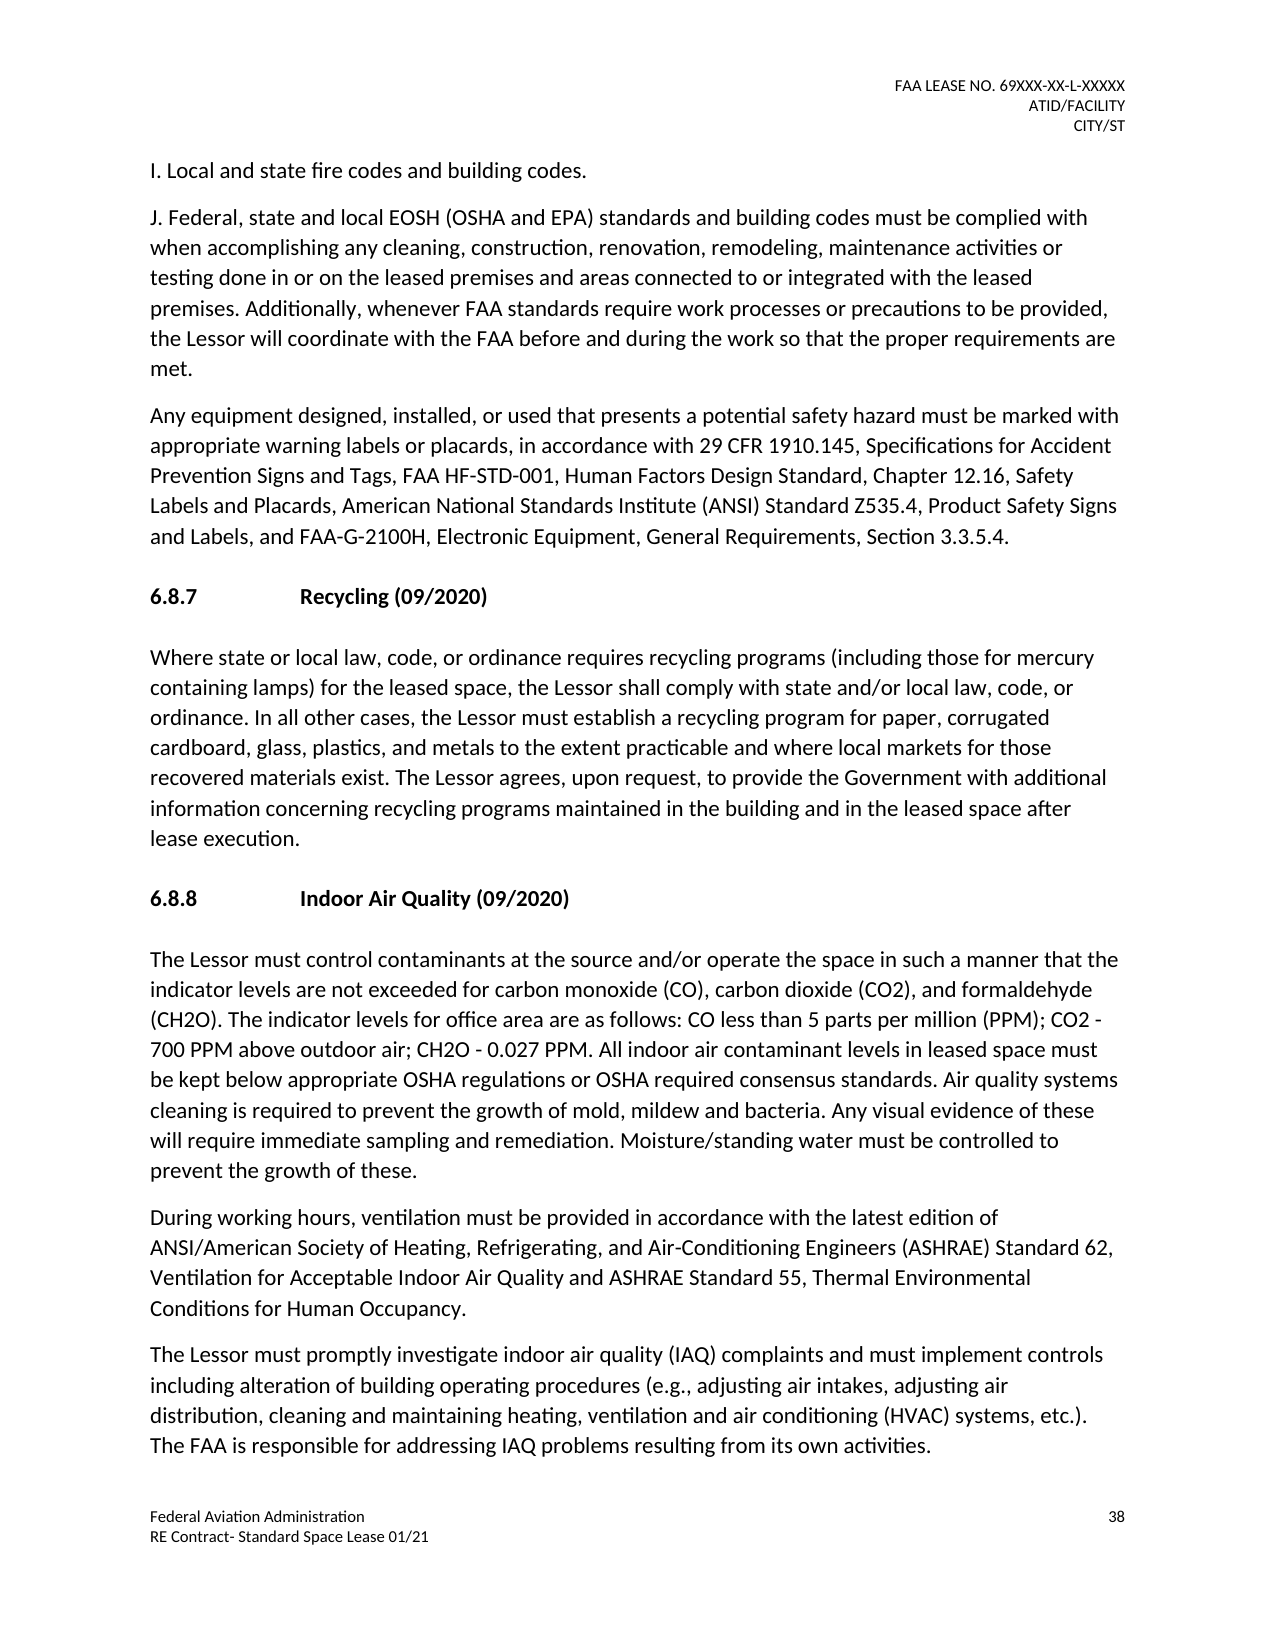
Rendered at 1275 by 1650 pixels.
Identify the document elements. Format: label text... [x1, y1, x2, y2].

text The Lessor must promptly investigate indoor air quality (IAQ) complaints and must implement controls including alteration of building operating procedures (e.g., adjusting air intakes, adjusting air distribution, cleaning and maintaining heating, ventilation and air conditioning (HVAC) systems, etc.). The FAA is responsible for addressing IAQ problems resulting from its own activities. [150, 1341, 1125, 1459]
text During working hours, ventilation must be provided in accordance with the latest edition of ANSI/American Society of Heating, Refrigerating, and Air-Conditioning Engineers (ASHRAE) Standard 62, Ventilation for Acceptable Indoor Air Quality and ASHRAE Standard 55, Thermal Environmental Conditions for Human Occupancy. [150, 1203, 1125, 1322]
text I. Local and state fire codes and building codes. [150, 156, 1125, 184]
text J. Federal, state and local EOSH (OSHA and EPA) standards and building codes must be complied with when accomplishing any cleaning, construction, renovation, remodeling, maintenance activities or testing done in or on the leased premises and areas connected to or integrated with the leased premises. Additionally, whenever FAA standards require work processes or precautions to be provided, the Lessor will coordinate with the FAA before and during the work so that the proper requirements are met. [150, 203, 1125, 382]
text Any equipment designed, installed, or used that presents a potential safety hazard must be marked with appropriate warning labels or placards, in accordance with 29 CFR 1910.145, Specifications for Accident Prevention Signs and Tags, FAA HF-STD-001, Human Factors Design Standard, Chapter 12.16, Safety Labels and Placards, American National Standards Institute (ANSI) Standard Z535.4, Product Safety Signs and Labels, and FAA-G-2100H, Electronic Equipment, General Requirements, Section 3.3.5.4. 6.8.7 Recycling (09/2020) This clause is required in all standard space leases. Changes must be approved by Service Area ATO EOSH or ROSHER for non-ATO. Where state or local law, code, or ordinance requires recycling programs (including those for mercury containing lamps) for the leased space, the Lessor shall comply with state and/or local law, code, or ordinance. In all other cases, the Lessor must establish a recycling program for paper, corrugated cardboard, glass, plastics, and metals to the extent practicable and where local markets for those recovered materials exist. The Lessor agrees, upon request, to provide the Government with additional information concerning recycling programs maintained in the building and in the leased space after lease execution. 6.8.8 Indoor Air Quality (09/2020) This clause is required in all standard space leases. Changes must be approved by ATO EOSH. The Lessor must control contaminants at the source and/or operate the space in such a manner that the indicator levels are not exceeded for carbon monoxide (CO), carbon dioxide (CO2), and formaldehyde (CH2O). The indicator levels for office area are as follows: CO less than 5 parts per million (PPM); CO2 - 700 PPM above outdoor air; CH2O - 0.027 PPM. All indoor air contaminant levels in leased space must be kept below appropriate OSHA regulations or OSHA required consensus standards. Air quality systems cleaning is required to prevent the growth of mold, mildew and bacteria. Any visual evidence of these will require immediate sampling and remediation. Moisture/standing water must be controlled to prevent the growth of these. [150, 401, 1125, 1184]
